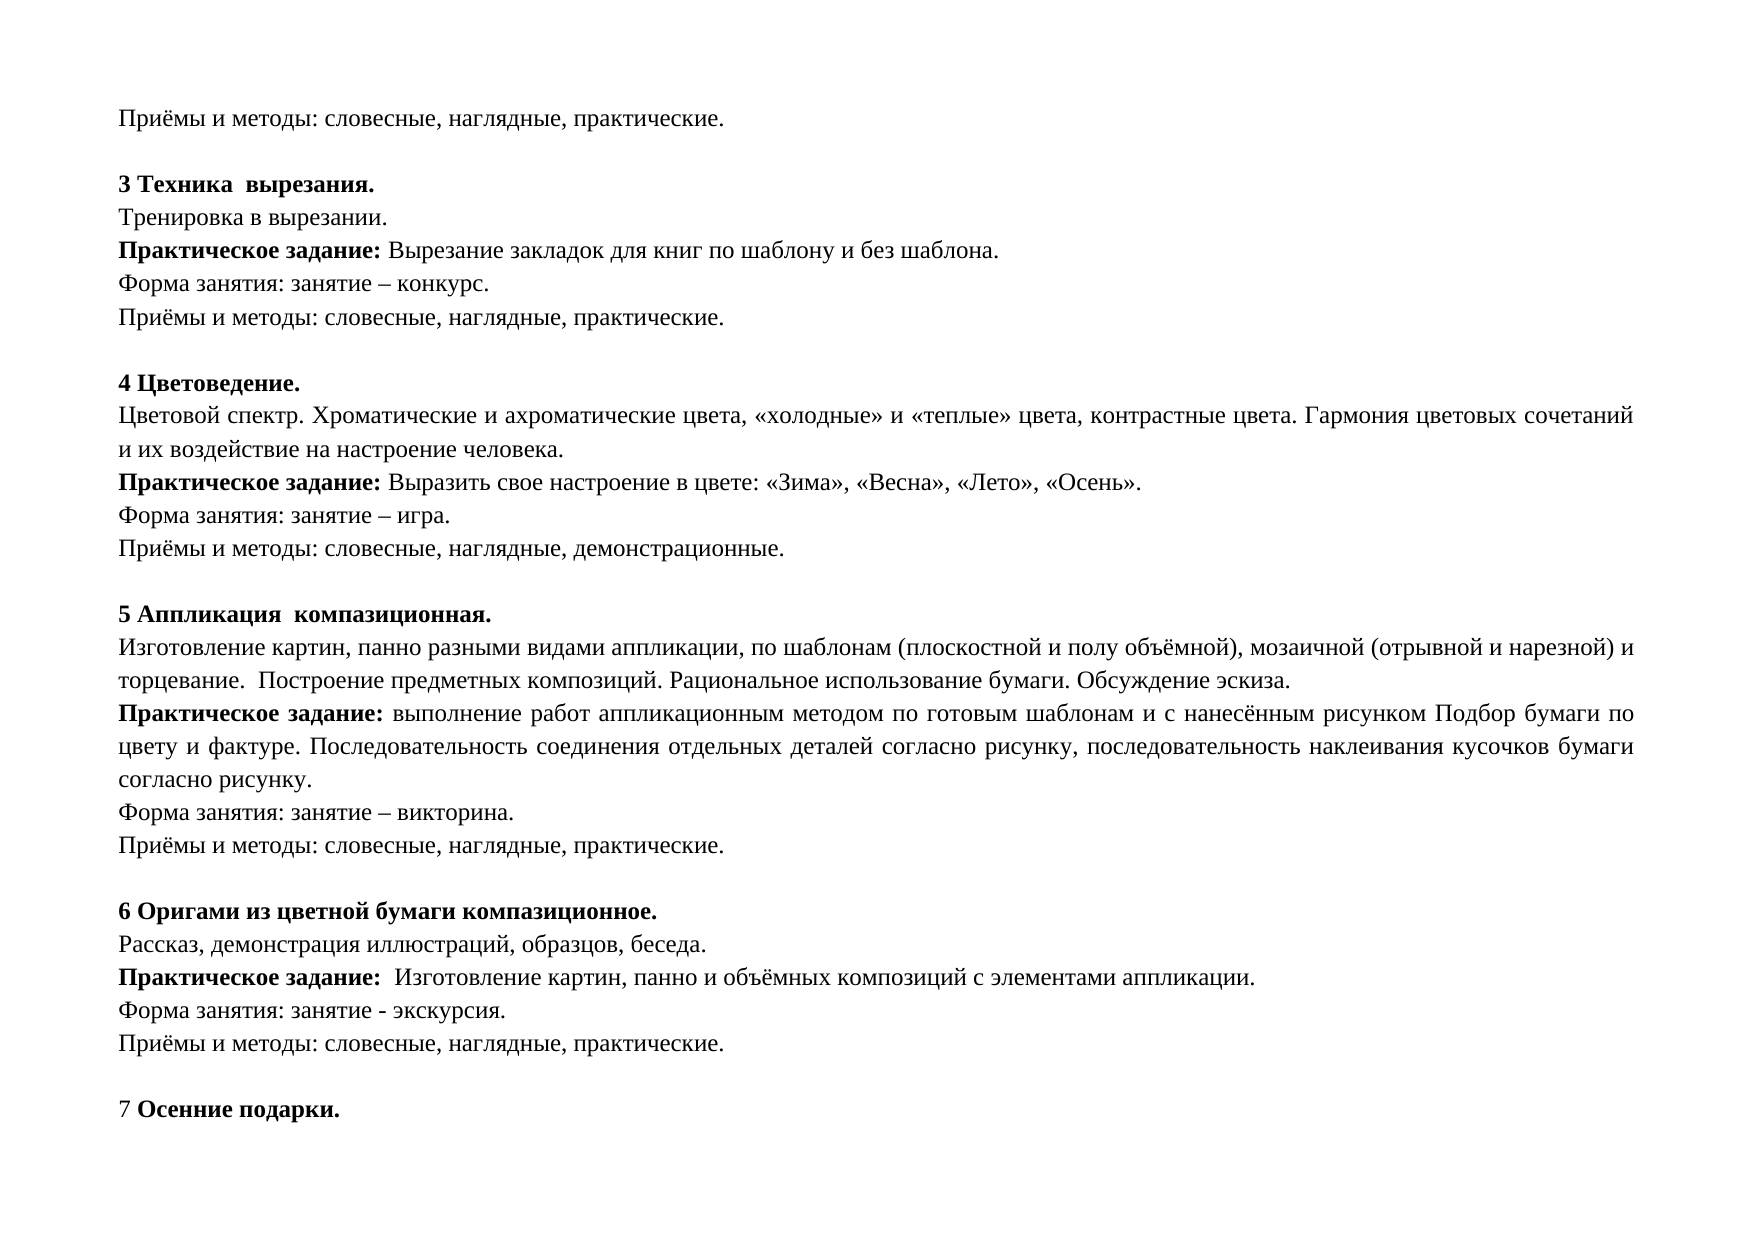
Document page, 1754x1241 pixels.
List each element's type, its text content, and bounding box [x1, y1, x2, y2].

text Форма занятия: занятие – викторина. [118, 797, 1636, 826]
text Форма занятия: занятие – игра. [118, 500, 1636, 528]
text Практическое задание: выполнение работ аппликационным методом по готовым шаблонам и с нанесённым рисунком Подбор бумаги по цвету и фактуре. Последовательность соединения отдельных деталей согласно рисунку, последовательность наклеивания кусочков бумаги согласно рисунку. [118, 698, 1636, 793]
text Форма занятия: занятие – конкурс. [118, 268, 1636, 297]
text Приёмы и методы: словесные, наглядные, практические. [118, 1028, 1636, 1057]
text 3 Техника вырезания. [118, 169, 1636, 198]
text Изготовление картин, панно разными видами аппликации, по шаблонам (плоскостной и полу объёмной), мозаичной (отрывной и нарезной) и торцевание. Построение предметных композиций. Рациональное использование бумаги. Обсуждение эскиза. [118, 632, 1636, 693]
text Практическое задание: Вырезание закладок для книг по шаблону и без шаблона. [118, 236, 1636, 264]
text Форма занятия: занятие - экскурсия. [118, 995, 1636, 1024]
text 7 Осенние подарки. [118, 1094, 1636, 1123]
text Рассказ, демонстрация иллюстраций, образцов, беседа. [118, 929, 1636, 958]
text Цветовой спектр. Хроматические и ахроматические цвета, «холодные» и «теплые» цвета, контрастные цвета. Гармония цветовых сочетаний и их воздействие на настроение человека. [118, 401, 1636, 462]
text Приёмы и методы: словесные, наглядные, практические. [118, 302, 1636, 330]
text Приёмы и методы: словесные, наглядные, практические. [118, 103, 1636, 132]
text 5 Аппликация компазиционная. [118, 599, 1636, 627]
text Приёмы и методы: словесные, наглядные, демонстрационные. [118, 533, 1636, 561]
text Практическое задание: Выразить свое настроение в цвете: «Зима», «Весна», «Лето», «Осень». [118, 467, 1636, 495]
text Тренировка в вырезании. [118, 202, 1636, 231]
text 6 Оригами из цветной бумаги компазиционное. [118, 896, 1636, 925]
text Приёмы и методы: словесные, наглядные, практические. [118, 830, 1636, 859]
text 4 Цветоведение. [118, 368, 1636, 396]
text Практическое задание: Изготовление картин, панно и объёмных композиций с элементами аппликации. [118, 962, 1636, 991]
